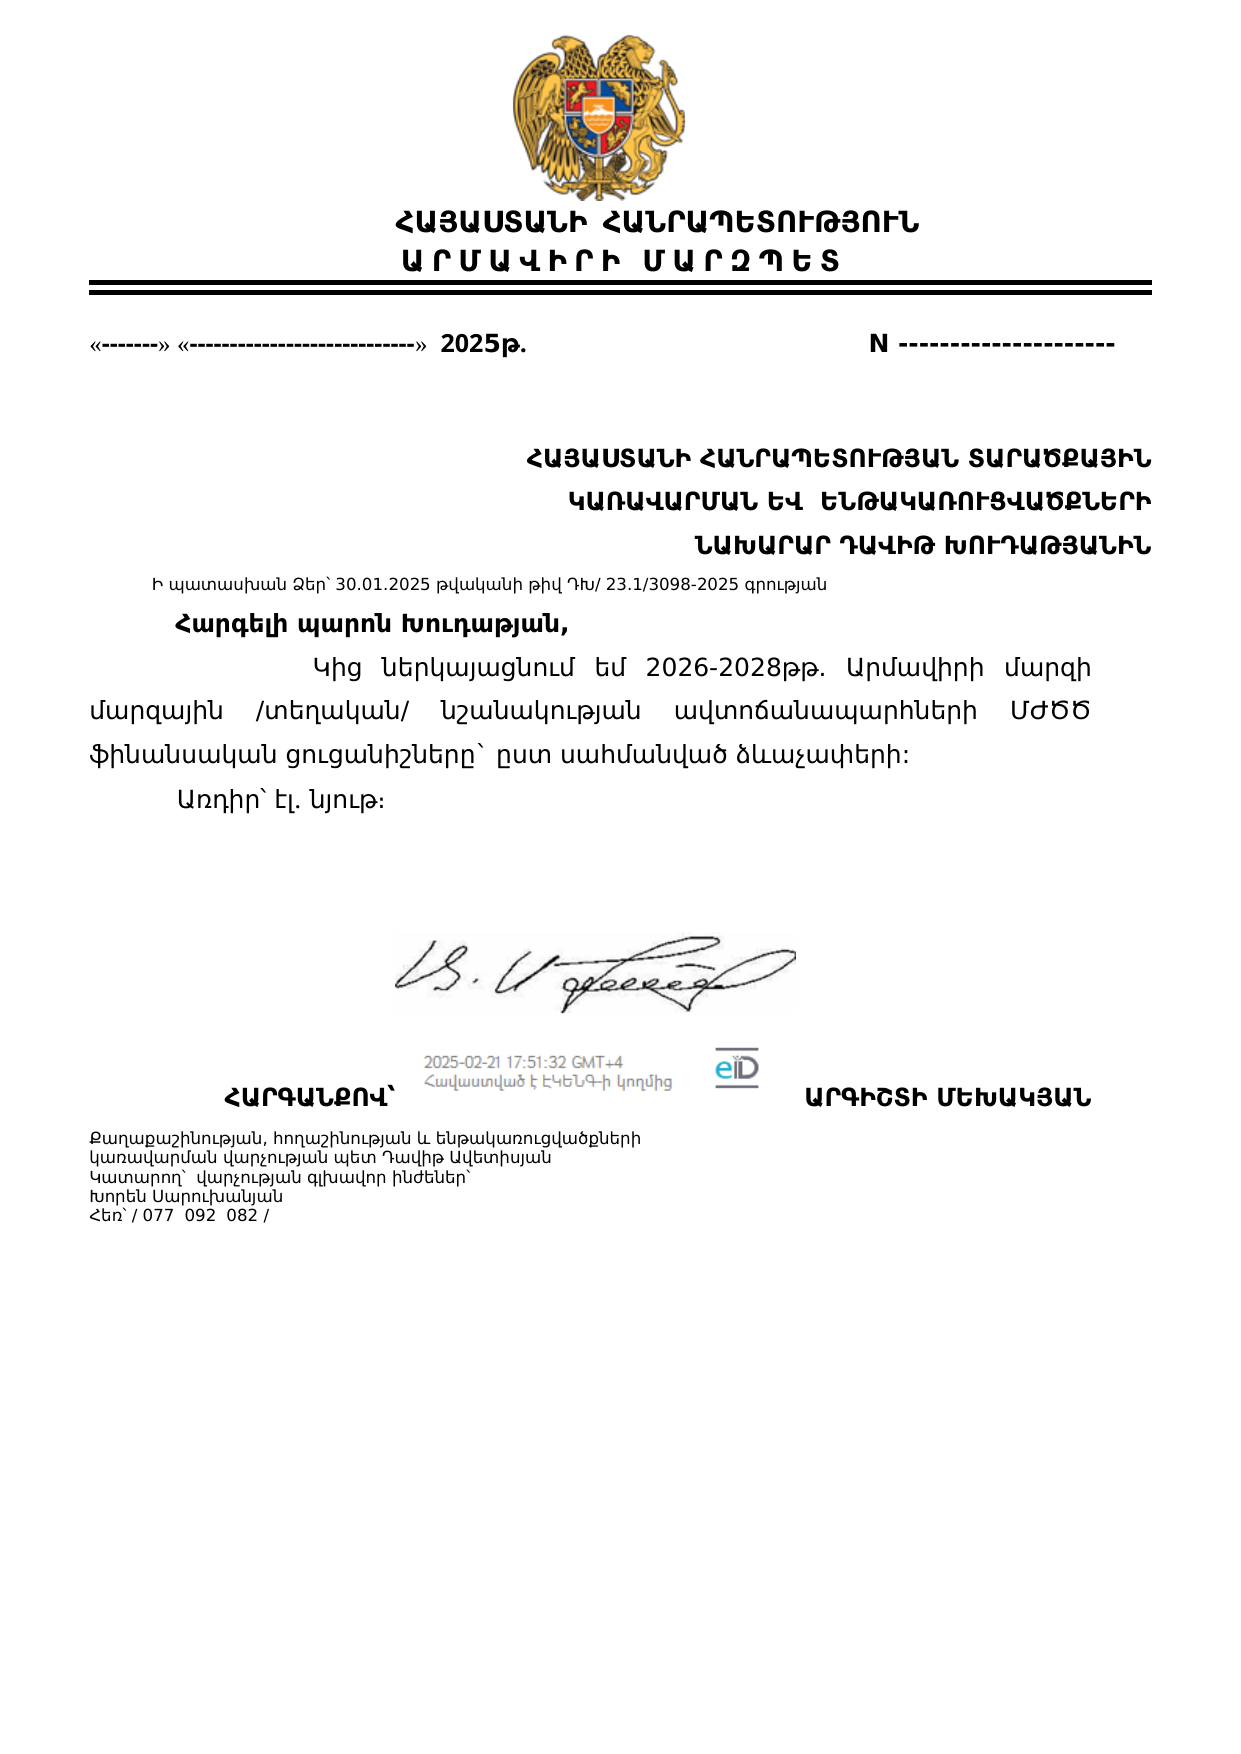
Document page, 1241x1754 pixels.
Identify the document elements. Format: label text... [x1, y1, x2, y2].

text ԿԱՌԱՎԱՐՄԱՆ ԵՎ ԵՆԹԱԿԱՌՈՒՑՎԱԾՔՆԵՐԻ [89, 471, 1152, 515]
text Խորեն Սարուխանյան [89, 1187, 1152, 1206]
picture [507, 29, 687, 201]
text Հարգելի պարոն Խուդաթյան, [89, 609, 1093, 638]
text Հեռ՝ / 077 092 082 / [89, 1206, 1152, 1227]
text ՀԱՅԱՍՏԱՆԻ ՀԱՆՐԱՊԵՏՈՒԹՅՈՒՆ [89, 201, 1152, 241]
text ԱՐՄԱՎԻՐԻ ՄԱՐԶՊԵՏ [89, 241, 1152, 280]
text «-------» «----------------------------» 2025թ. N --------------------- [89, 325, 1152, 359]
text Կատարող՝ վարչության գլխավոր ինժեներ՝ [89, 1168, 1152, 1187]
text ՀԱՅԱՍՏԱՆԻ ՀԱՆՐԱՊԵՏՈՒԹՅԱՆ ՏԱՐԱԾՔԱՅԻՆ [89, 428, 1152, 471]
text Կից ներկայացնում եմ 2026-2028թթ. Արմավիրի մարզի մարզային /տեղական/ նշանակության ավտոճանապարհների ՄԺԾԾ ֆինանսական ցուցանիշները` ըստ սահմանված ձևաչափերի: [89, 653, 1093, 769]
text ՀԱՐԳԱՆՔՈՎ՝ ԱՐԳԻՇՏԻ ՄԵԽԱԿՅԱՆ [89, 906, 1152, 1112]
text կառավարման վարչության պետ Դավիթ Ավետիսյան [89, 1148, 1152, 1168]
text Առդիր՝ էլ. նյութ։ [89, 784, 1093, 815]
text ՆԱԽԱՐԱՐ ԴԱՎԻԹ ԽՈՒԴԱԹՅԱՆԻՆ [89, 515, 1152, 559]
text Ի պատասխան Ձեր՝ 30.01.2025 թվականի թիվ ԴԽ/ 23.1/3098-2025 գրության [89, 559, 1152, 594]
text Քաղաքաշինության, հողաշինության և ենթակառուցվածքների [89, 1129, 1152, 1148]
